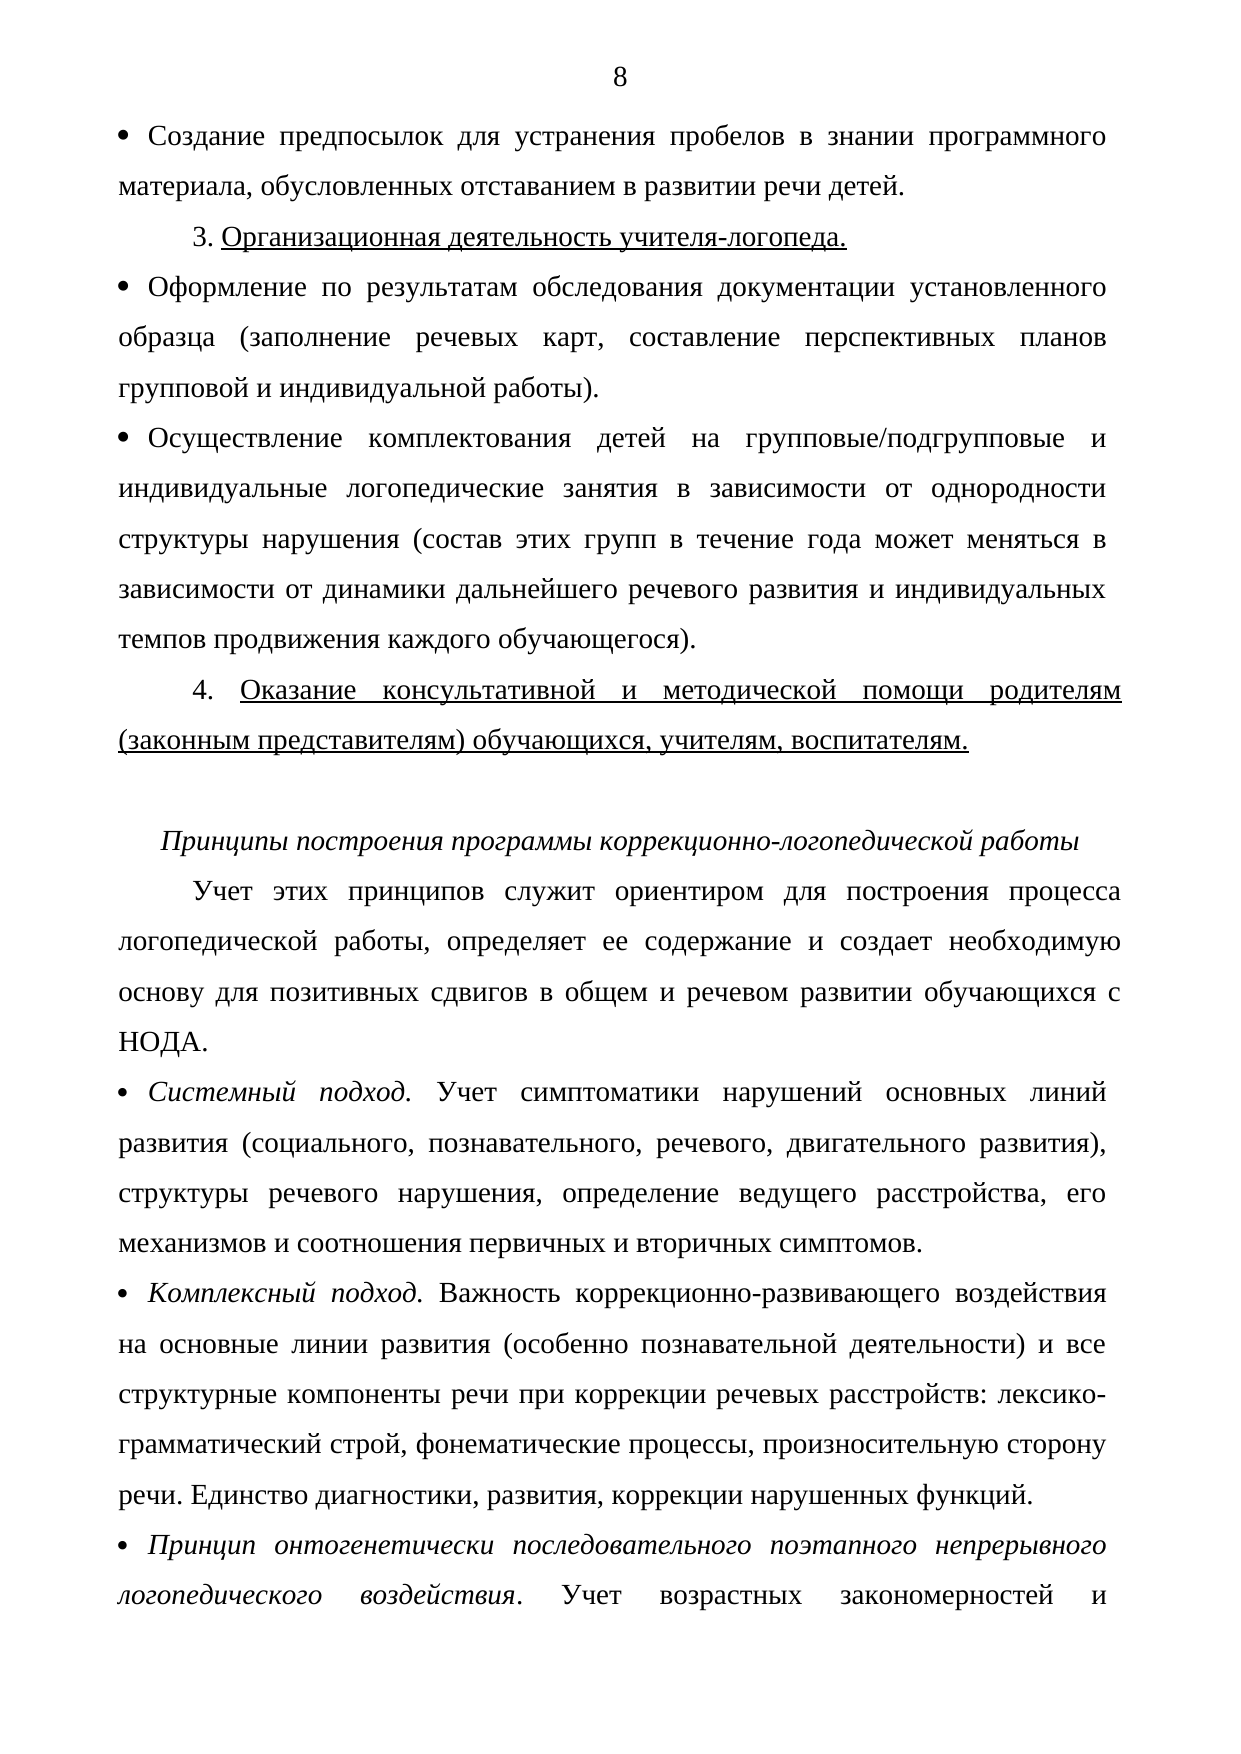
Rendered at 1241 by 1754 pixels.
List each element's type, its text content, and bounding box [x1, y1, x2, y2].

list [118, 1527, 1107, 1611]
list Комплексный подход. Важность коррекционно-развивающего воздействия на основные линии развития (особенно познавательной деятельности) и все структурные компоненты речи при коррекции речевых расстройств: лексико-грамматический строй, фонематические процессы, произносительную сторону речи. Единство диагностики, развития, коррекции нарушенных функций. [118, 1276, 1107, 1510]
list Осуществление комплектования детей на групповые/подгрупповые и индивидуальные логопедические занятия в зависимости от однородности структуры нарушения (состав этих групп в течение года может меняться в зависимости от динамики дальнейшего речевого развития и индивидуальных темпов продвижения каждого обучающегося). [118, 420, 1107, 655]
list Системный подход. Учет симптоматики нарушений основных линий развития (социального, познавательного, речевого, двигательного развития), структуры речевого нарушения, определение ведущего расстройства, его механизмов и соотношения первичных и вторичных симптомов. [118, 1074, 1107, 1259]
text Принципы построения программы коррекционно-логопедической работы [118, 823, 1122, 856]
text 3. Организационная деятельность учителя-логопеда. [118, 219, 1122, 252]
list Создание предпосылок для устранения пробелов в знании программного материала, обусловленных отставанием в развитии речи детей. [118, 118, 1107, 202]
text Учет этих принципов служит ориентиром для построения процесса логопедической работы, определяет ее содержание и создает необходимую основу для позитивных сдвигов в общем и речевом развитии обучающихся с НОДА. [118, 873, 1122, 1058]
list Оформление по результатам обследования документации установленного образца (заполнение речевых карт, составление перспективных планов групповой и индивидуальной работы). [118, 269, 1107, 403]
text 4. Оказание консультативной и методической помощи родителям (законным представителям) обучающихся, учителям, воспитателям. [118, 672, 1122, 756]
